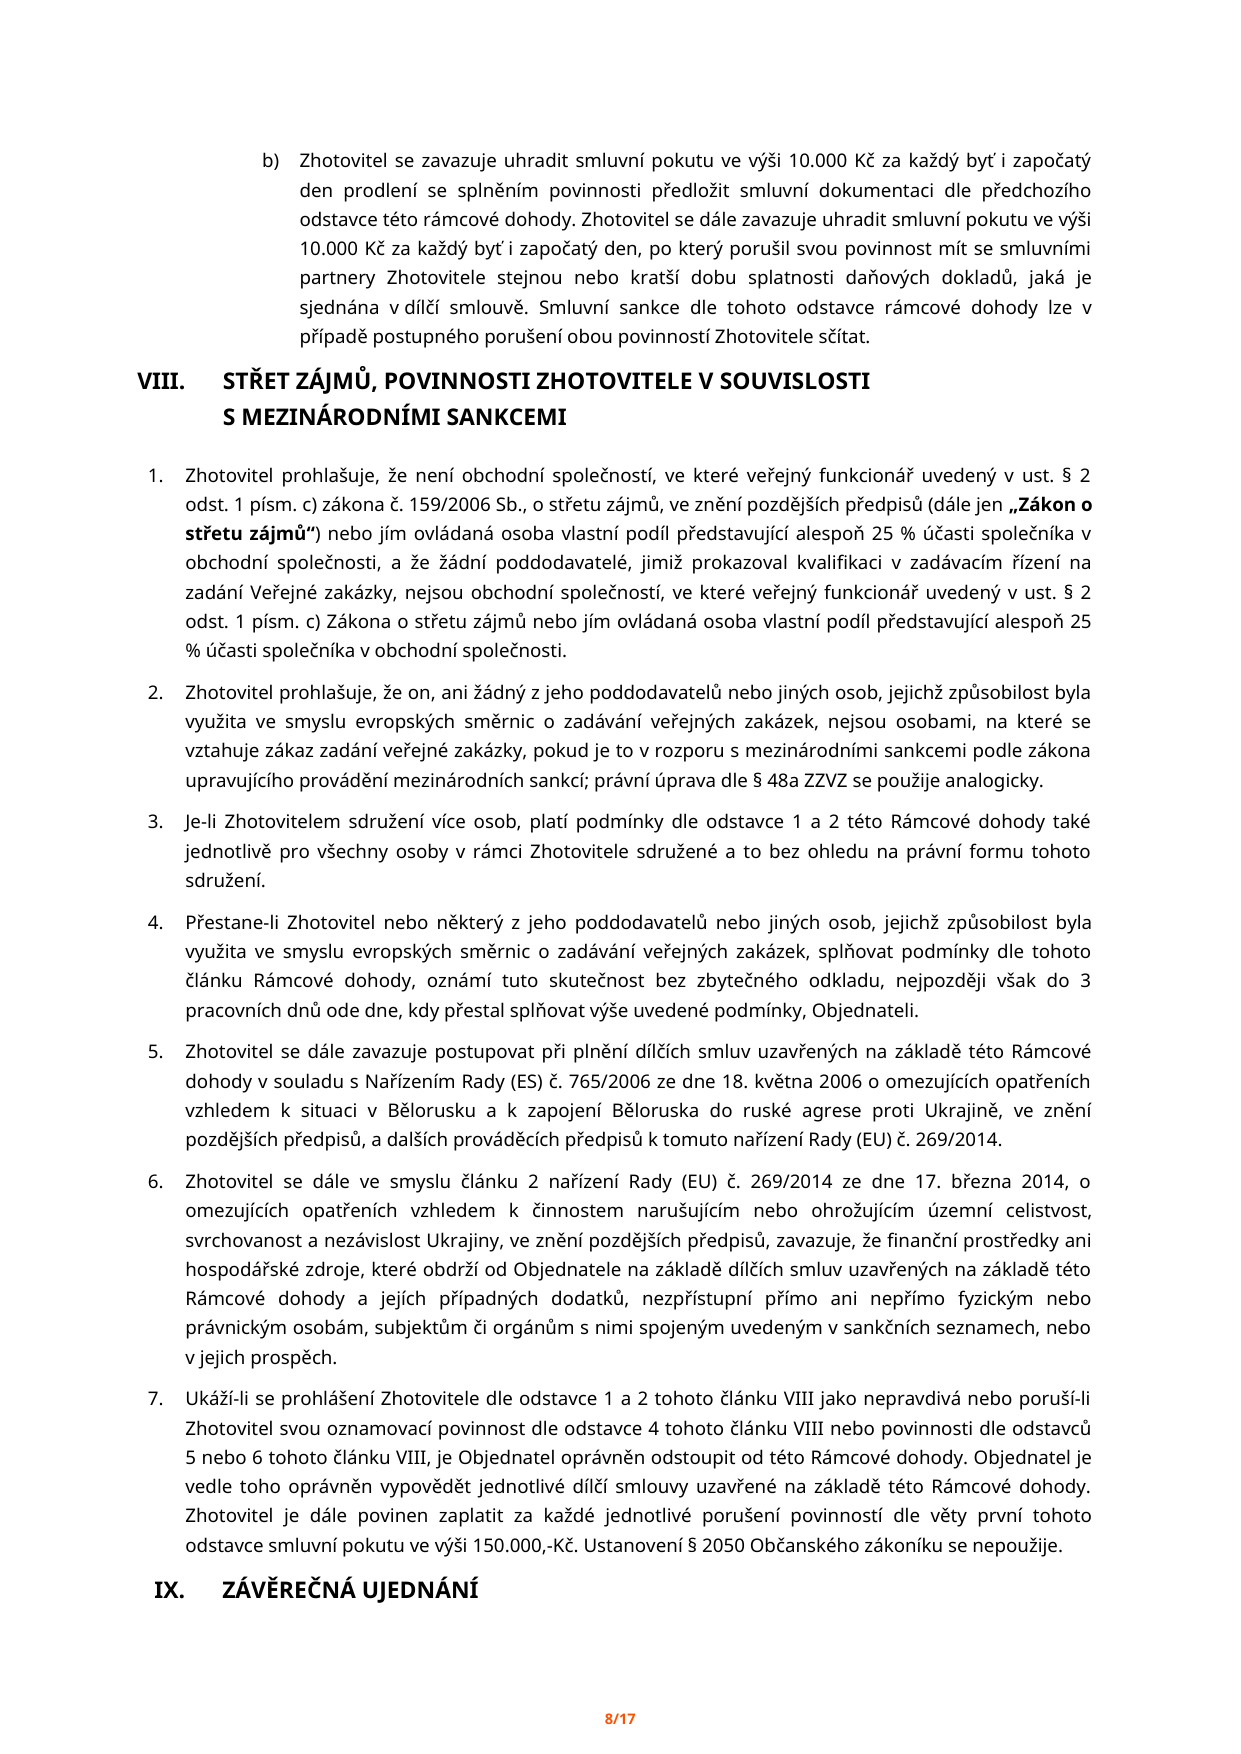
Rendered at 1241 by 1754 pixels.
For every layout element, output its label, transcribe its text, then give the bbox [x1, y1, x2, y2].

list ZÁVĚREČNÁ UJEDNÁNÍ [185, 1574, 1093, 1605]
list Zhotovitel se dále zavazuje postupovat při plnění dílčích smluv uzavřených na základě této Rámcové dohody v souladu s Nařízením Rady (ES) č. 765/2006 ze dne 18. května 2006 o omezujících opatřeních vzhledem k situaci v Bělorusku a k zapojení Běloruska do ruské agrese proti Ukrajině, ve znění pozdějších předpisů, a dalších prováděcích předpisů k tomuto nařízení Rady (EU) č. 269/2014. [148, 1039, 1093, 1152]
list Zhotovitel prohlašuje, že není obchodní společností, ve které veřejný funkcionář uvedený v ust. § 2 odst. 1 písm. c) zákona č. 159/2006 Sb., o střetu zájmů, ve znění pozdějších předpisů (dále jen „Zákon o střetu zájmů“) nebo jím ovládaná osoba vlastní podíl představující alespoň 25 % účasti společníka v obchodní společnosti, a že žádní poddodavatelé, jimiž prokazoval kvalifikaci v zadávacím řízení na zadání Veřejné zakázky, nejsou obchodní společností, ve které veřejný funkcionář uvedený v ust. § 2 odst. 1 písm. c) Zákona o střetu zájmů nebo jím ovládaná osoba vlastní podíl představující alespoň 25 % účasti společníka v obchodní společnosti. [148, 462, 1093, 663]
list Zhotovitel se zavazuje uhradit smluvní pokutu ve výši 10.000 Kč za každý byť i započatý den prodlení se splněním povinnosti předložit smluvní dokumentaci dle předchozího odstavce této rámcové dohody. Zhotovitel se dále zavazuje uhradit smluvní pokutu ve výši 10.000 Kč za každý byť i započatý den, po který porušil svou povinnost mít se smluvními partnery Zhotovitele stejnou nebo kratší dobu splatnosti daňových dokladů, jaká je sjednána v dílčí smlouvě. Smluvní sankce dle tohoto odstavce rámcové dohody lze v případě postupného porušení obou povinností Zhotovitele sčítat. [262, 148, 1093, 349]
list Zhotovitel se dále ve smyslu článku 2 nařízení Rady (EU) č. 269/2014 ze dne 17. března 2014, o omezujících opatřeních vzhledem k činnostem narušujícím nebo ohrožujícím územní celistvost, svrchovanost a nezávislost Ukrajiny, ve znění pozdějších předpisů, zavazuje, že finanční prostředky ani hospodářské zdroje, které obdrží od Objednatele na základě dílčích smluv uzavřených na základě této Rámcové dohody a jejích případných dodatků, nezpřístupní přímo ani nepřímo fyzickým nebo právnickým osobám, subjektům či orgánům s nimi spojeným uvedeným v sankčních seznamech, nebo v jejich prospěch. [148, 1168, 1093, 1369]
list Je-li Zhotovitelem sdružení více osob, platí podmínky dle odstavce 1 a 2 této Rámcové dohody také jednotlivě pro všechny osoby v rámci Zhotovitele sdružené a to bez ohledu na právní formu tohoto sdružení. [148, 809, 1093, 893]
list Přestane-li Zhotovitel nebo některý z jeho poddodavatelů nebo jiných osob, jejichž způsobilost byla využita ve smyslu evropských směrnic o zadávání veřejných zakázek, splňovat podmínky dle tohoto článku Rámcové dohody, oznámí tuto skutečnost bez zbytečného odkladu, nejpozději však do 3 pracovních dnů ode dne, kdy přestal splňovat výše uvedené podmínky, Objednateli. [148, 909, 1093, 1022]
list Zhotovitel prohlašuje, že on, ani žádný z jeho poddodavatelů nebo jiných osob, jejichž způsobilost byla využita ve smyslu evropských směrnic o zadávání veřejných zakázek, nejsou osobami, na které se vztahuje zákaz zadání veřejné zakázky, pokud je to v rozporu s mezinárodními sankcemi podle zákona upravujícího provádění mezinárodních sankcí; právní úprava dle § 48a ZZVZ se použije analogicky. [148, 679, 1093, 793]
list STŘET ZÁJMŮ, POVINNOSTI ZHOTOVITELE V SOUVISLOSTI S MEZINÁRODNÍMI SANKCEMI [185, 365, 1093, 432]
list Ukáží-li se prohlášení Zhotovitele dle odstavce 1 a 2 tohoto článku VIII jako nepravdivá nebo poruší-li Zhotovitel svou oznamovací povinnost dle odstavce 4 tohoto článku VIII nebo povinnosti dle odstavců 5 nebo 6 tohoto článku VIII, je Objednatel oprávněn odstoupit od této Rámcové dohody. Objednatel je vedle toho oprávněn vypovědět jednotlivé dílčí smlouvy uzavřené na základě této Rámcové dohody. Zhotovitel je dále povinen zaplatit za každé jednotlivé porušení povinností dle věty první tohoto odstavce smluvní pokutu ve výši 150.000,-Kč. Ustanovení § 2050 Občanského zákoníku se nepoužije. [148, 1386, 1093, 1558]
